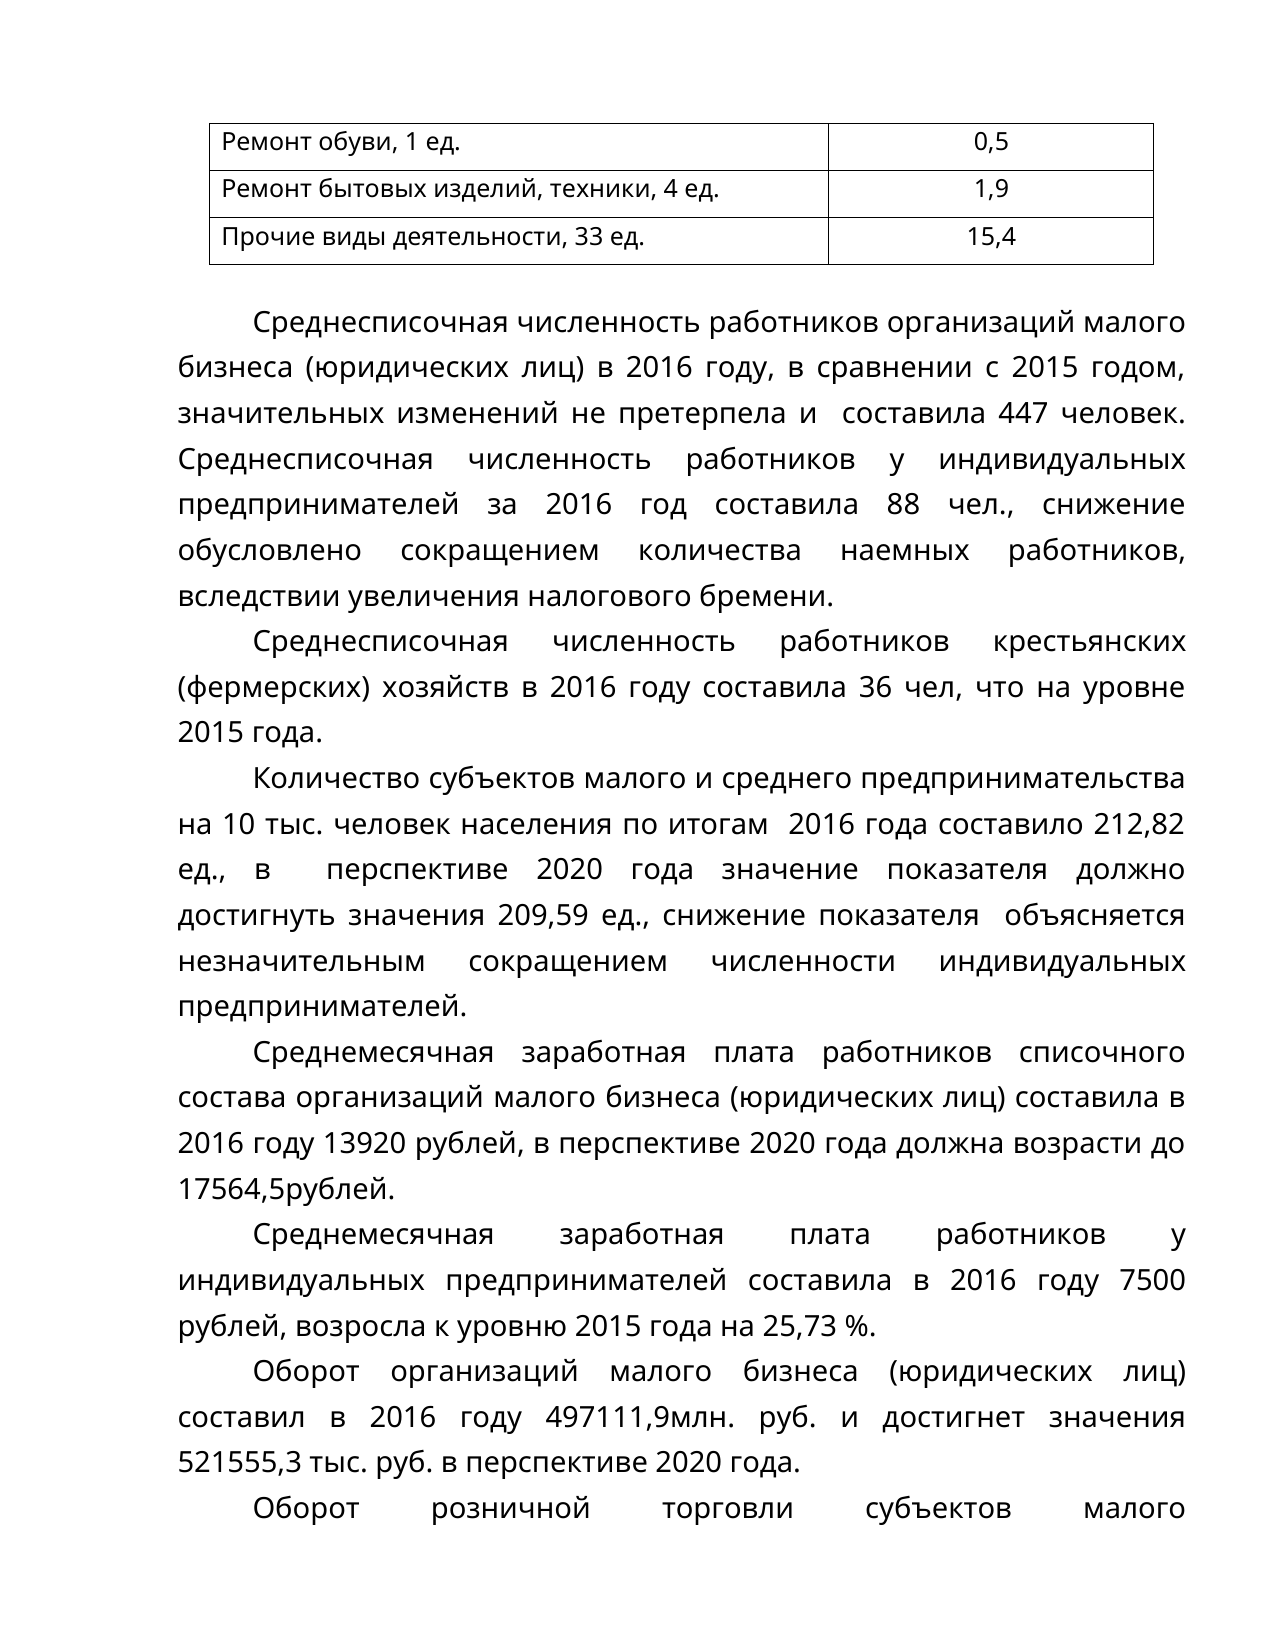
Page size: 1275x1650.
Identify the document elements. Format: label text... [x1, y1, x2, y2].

table_cell 0,5 [829, 124, 1153, 170]
table_cell 15,4 [829, 218, 1153, 264]
table_cell 1,9 [829, 171, 1153, 217]
table_cell Прочие виды деятельности, 33 ед. [210, 218, 828, 264]
table_cell Ремонт обуви, 1 ед. [210, 124, 828, 170]
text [177, 1487, 1186, 1527]
text Оборот организаций малого бизнеса (юридических лиц) составил в 2016 году 497111,9млн. руб. и достигнет значения 521555,3 тыс. руб. в перспективе 2020 года. [177, 1351, 1186, 1481]
text Среднемесячная заработная плата работников списочного состава организаций малого бизнеса (юридических лиц) составила в 2016 году 13920 рублей, в перспективе 2020 года должна возрасти до 17564,5рублей. [177, 1031, 1186, 1208]
text Среднесписочная численность работников крестьянских (фермерских) хозяйств в 2016 году составила 36 чел, что на уровне 2015 года. [177, 621, 1186, 751]
text Среднемесячная заработная плата работников у индивидуальных предпринимателей составила в 2016 году 7500 рублей, возросла к уровню 2015 года на 25,73 %. [177, 1214, 1186, 1344]
text Среднесписочная численность работников организаций малого бизнеса (юридических лиц) в 2016 году, в сравнении с 2015 годом, значительных изменений не претерпела и составила 447 человек. Среднесписочная численность работников у индивидуальных предпринимателей за 2016 год составила 88 чел., снижение обусловлено сокращением количества наемных работников, вследствии увеличения налогового бремени. [177, 301, 1186, 614]
table_cell Ремонт бытовых изделий, техники, 4 ед. [210, 171, 828, 217]
text Количество субъектов малого и среднего предпринимательства на 10 тыс. человек населения по итогам 2016 года составило 212,82 ед., в перспективе 2020 года значение показателя должно достигнуть значения 209,59 ед., снижение показателя объясняется незначительным сокращением численности индивидуальных предпринимателей. [177, 757, 1186, 1025]
